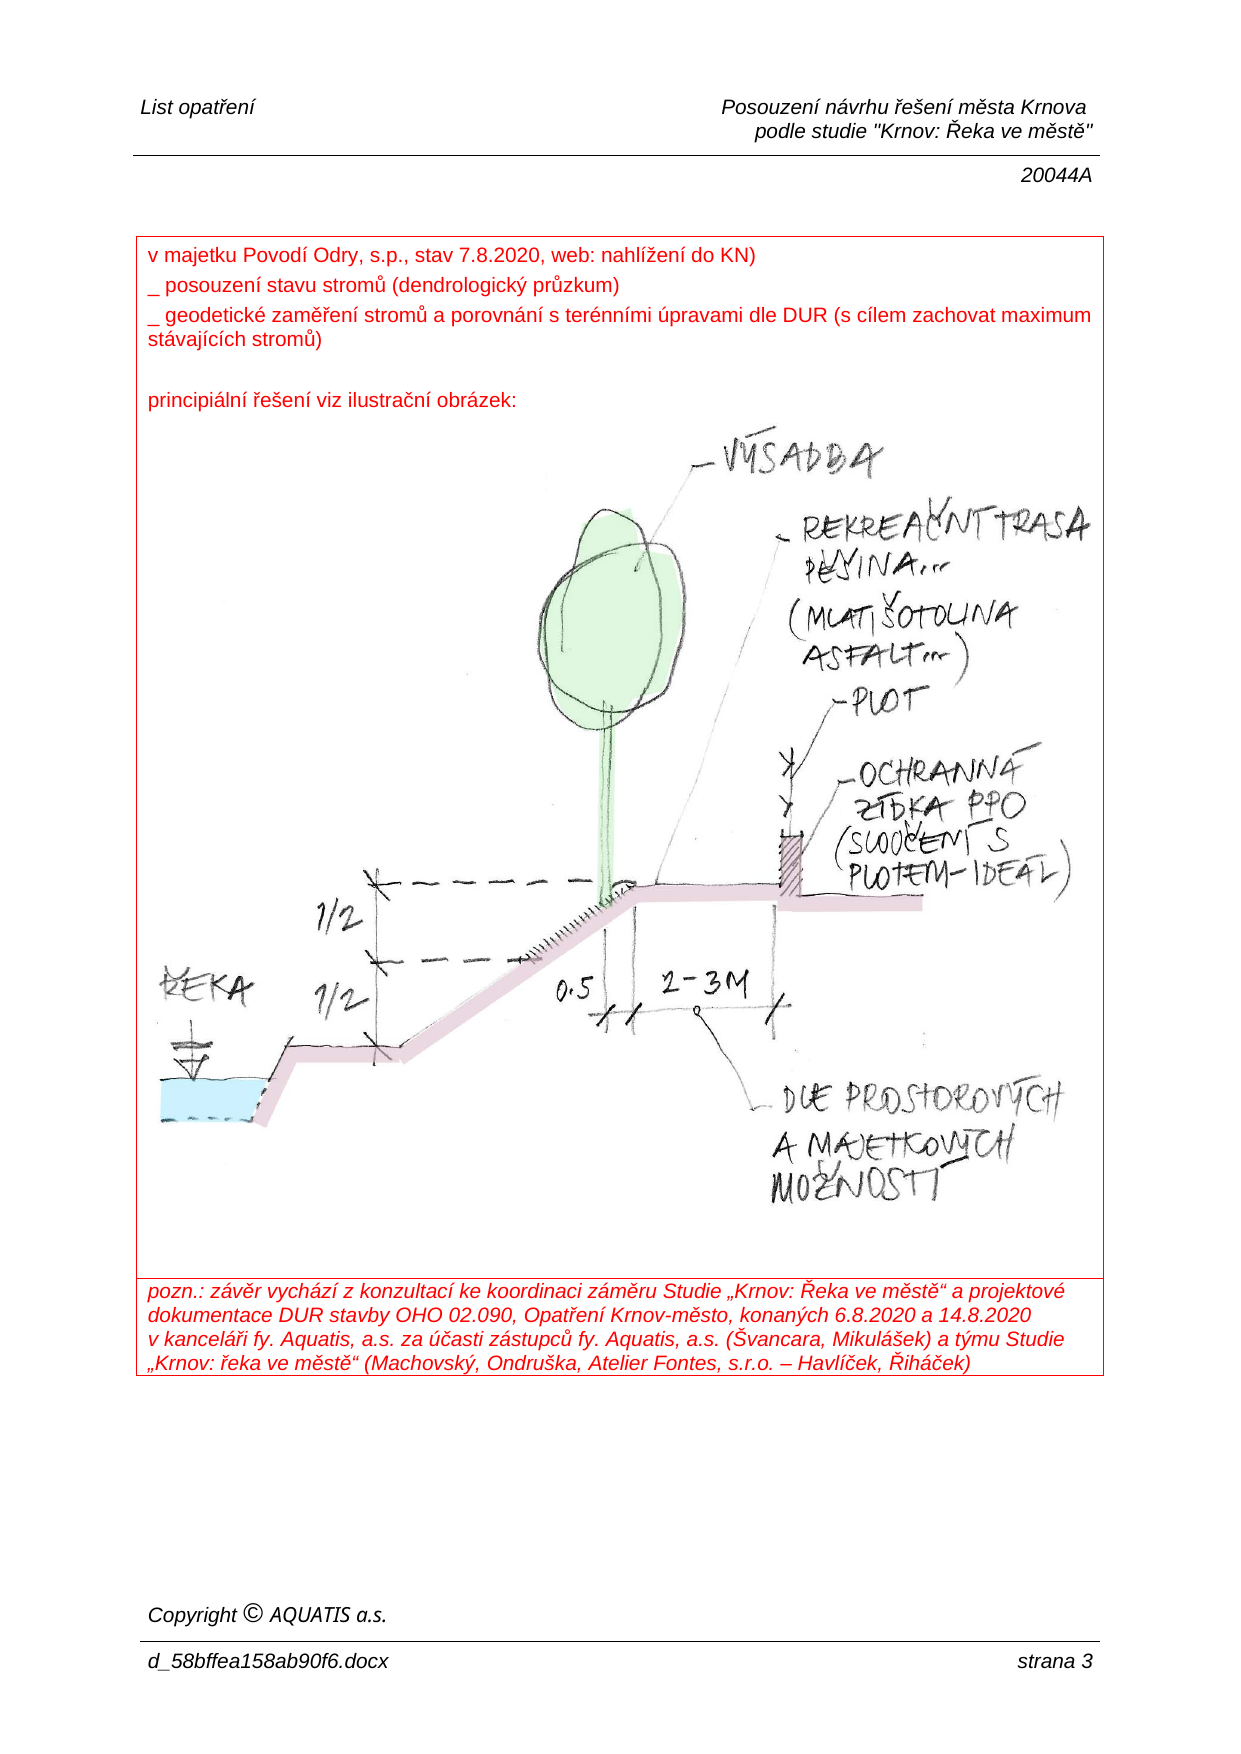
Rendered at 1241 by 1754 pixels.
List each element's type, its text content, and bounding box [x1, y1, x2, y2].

picture [147, 417, 1093, 1218]
table_cell pozn.: závěr vychází z konzultací ke koordinaci záměru Studie „Krnov: Řeka ve městě“ a projektové dokumentace DUR stavby OHO 02.090, Opatření Krnov-město, konaných 6.8.2020 a 14.8.2020 v kanceláři fy. Aquatis, a.s. za účasti zástupců fy. Aquatis, a.s. (Švancara, Mikulášek) a týmu Studie „Krnov: řeka ve městě“ (Machovský, Ondruška, Atelier Fontes, s.r.o. – Havlíček, Řiháček) [137, 1279, 1103, 1375]
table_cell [137, 237, 1103, 1278]
